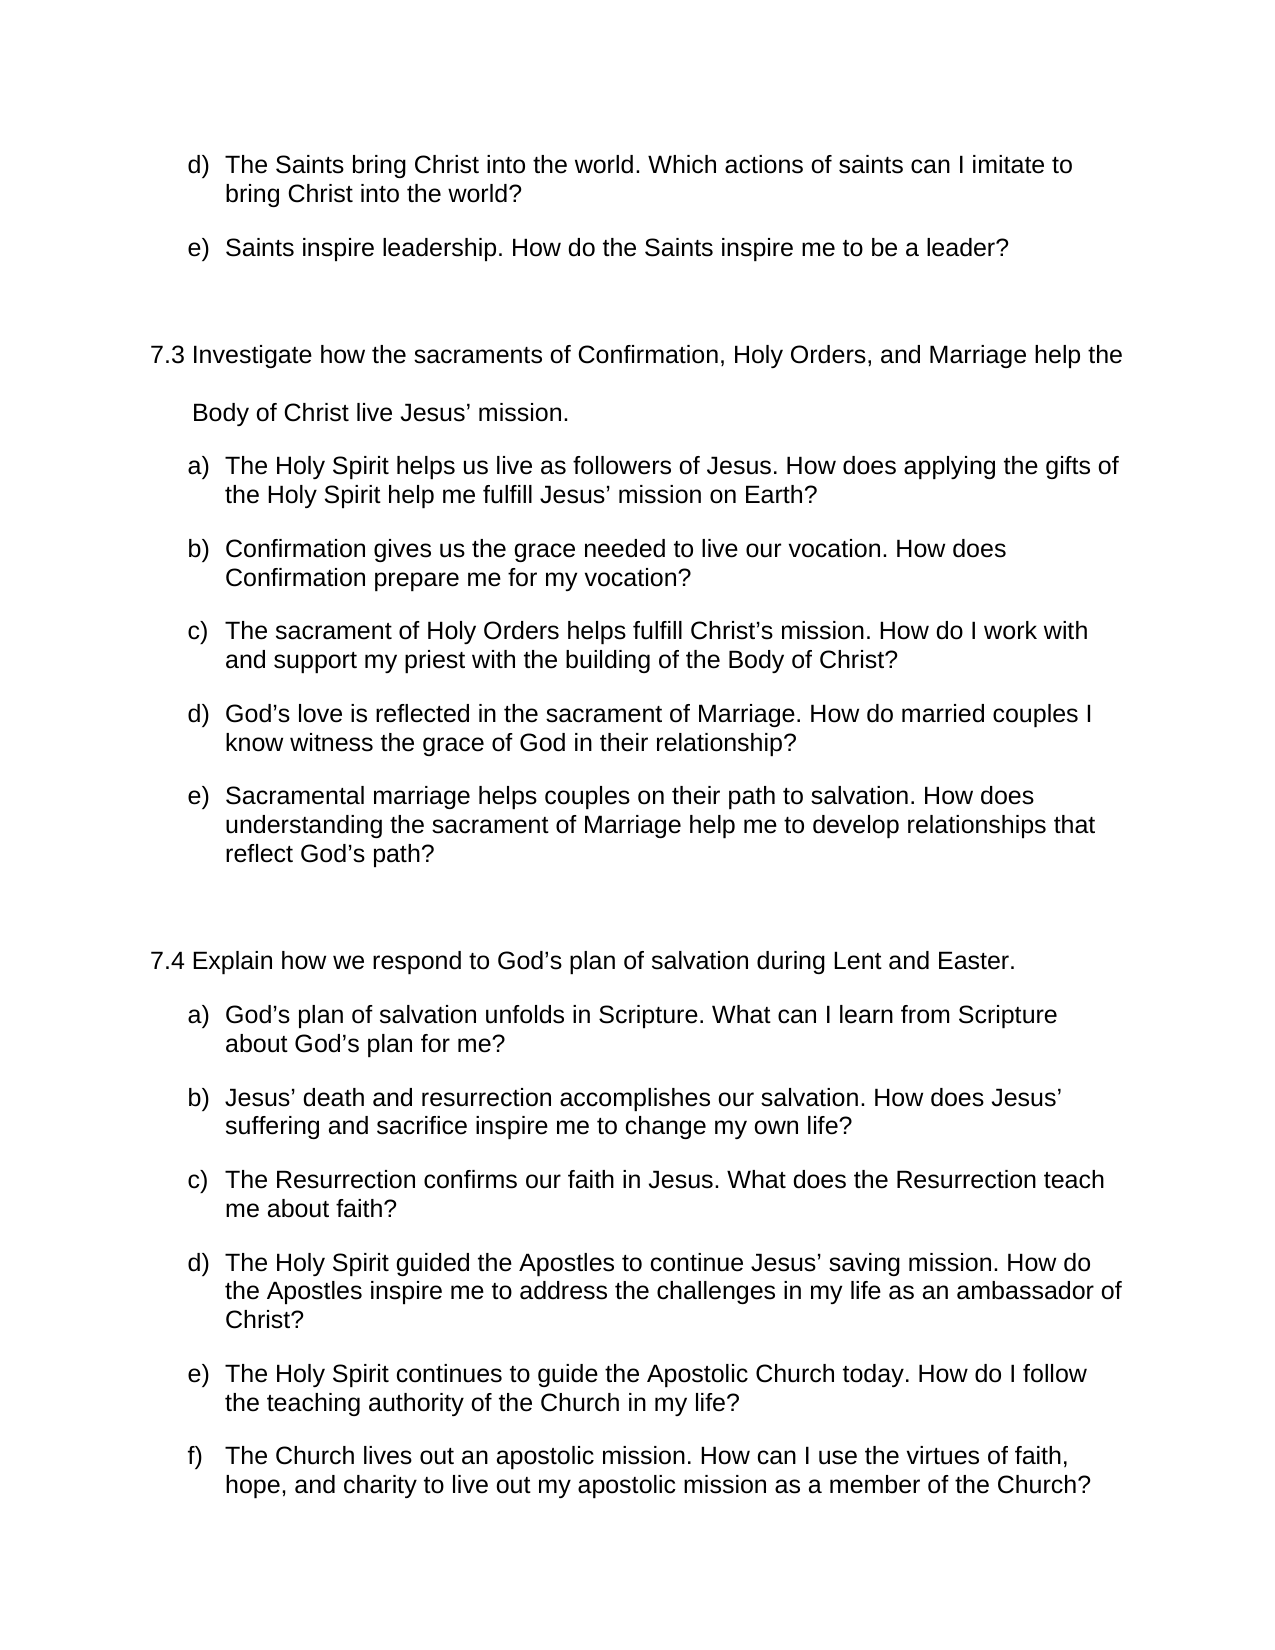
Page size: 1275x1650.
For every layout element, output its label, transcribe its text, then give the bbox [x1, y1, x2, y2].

text a) God’s plan of salvation unfolds in Scripture. What can I learn from Scripture about God’s plan for me? [187, 1000, 1125, 1057]
text a) The Holy Spirit helps us live as followers of Jesus. How does applying the gifts of the Holy Spirit help me fulfill Jesus’ mission on Earth? [187, 451, 1125, 509]
text 7.4 Explain how we respond to God’s plan of salvation during Lent and Easter. [150, 946, 1125, 975]
text d) God’s love is reflected in the sacrament of Marriage. How do married couples I know witness the grace of God in their relationship? [187, 699, 1125, 756]
text e) Sacramental marriage helps couples on their path to salvation. How does understanding the sacrament of Marriage help me to develop relationships that reflect God’s path? [187, 781, 1125, 867]
text c) The Resurrection confirms our faith in Jesus. What does the Resurrection teach me about faith? [187, 1165, 1125, 1222]
text d) The Holy Spirit guided the Apostles to continue Jesus’ saving mission. How do the Apostles inspire me to address the challenges in my life as an ambassador of Christ? [187, 1247, 1125, 1334]
text c) The sacrament of Holy Orders helps fulfill Christ’s mission. How do I work with and support my priest with the building of the Body of Christ? [187, 616, 1125, 674]
text f) The Church lives out an apostolic mission. How can I use the virtues of faith, hope, and charity to live out my apostolic mission as a member of the Church? [187, 1441, 1125, 1499]
text e) Saints inspire leadership. How do the Saints inspire me to be a leader? [187, 232, 1125, 261]
text 7.3 Investigate how the sacraments of Confirmation, Holy Orders, and Marriage help the Body of Christ live Jesus’ mission. [150, 340, 1125, 426]
text b) Jesus’ death and resurrection accomplishes our salvation. How does Jesus’ suffering and sacrifice inspire me to change my own life? [187, 1082, 1125, 1140]
text d) The Saints bring Christ into the world. Which actions of saints can I imitate to bring Christ into the world? [187, 150, 1125, 207]
text e) The Holy Spirit continues to guide the Apostolic Church today. How do I follow the teaching authority of the Church in my life? [187, 1359, 1125, 1416]
text b) Confirmation gives us the grace needed to live our vocation. How does Confirmation prepare me for my vocation? [187, 534, 1125, 591]
